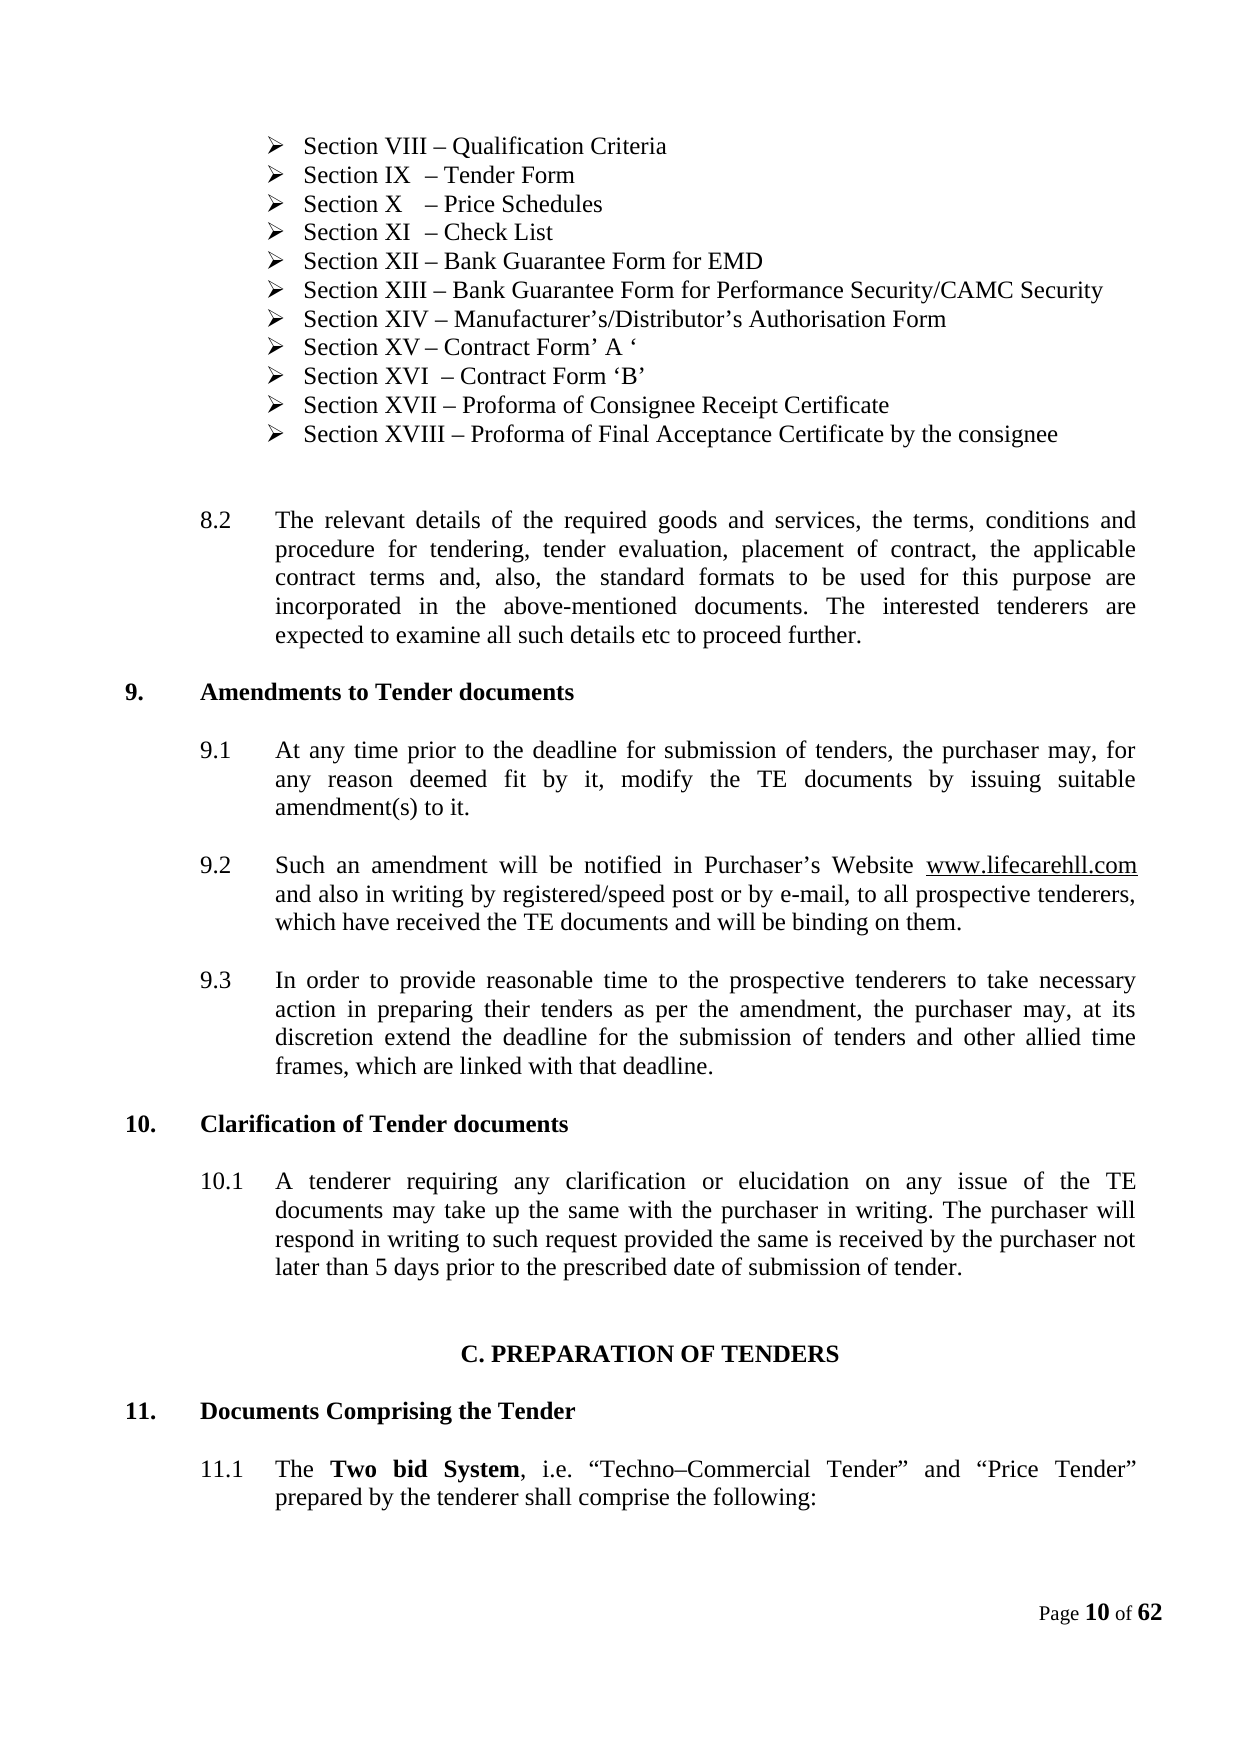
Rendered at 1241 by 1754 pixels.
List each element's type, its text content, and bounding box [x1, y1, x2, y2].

list Section XI – Check List [266, 217, 1137, 246]
text 9.2 Such an amendment will be notified in Purchaser’s Website www.lifecarehll.com and also in writing by registered/speed post or by e-mail, to all prospective tenderers, which have received the TE documents and will be binding on them. [200, 850, 1137, 936]
text 9. Amendments to Tender documents [125, 677, 1137, 706]
list Section XIII – Bank Guarantee Form for Performance Security/CAMC Security [266, 275, 1137, 304]
text 10.1 A tenderer requiring any clarification or elucidation on any issue of the TE documents may take up the same with the purchaser in writing. The purchaser will respond in writing to such request provided the same is received by the purchaser not later than 5 days prior to the prescribed date of submission of tender. [200, 1166, 1137, 1281]
list Section VIII – Qualification Criteria [266, 131, 1137, 160]
text 9.1 At any time prior to the deadline for submission of tenders, the purchaser may, for any reason deemed fit by it, modify the TE documents by issuing suitable amendment(s) to it. [200, 735, 1137, 821]
list Section XIV – Manufacturer’s/Distributor’s Authorisation Form [266, 304, 1137, 332]
text 9.3 In order to provide reasonable time to the prospective tenderers to take necessary action in preparing their tenders as per the amendment, the purchaser may, at its discretion extend the deadline for the submission of tenders and other allied time frames, which are linked with that deadline. [200, 965, 1137, 1080]
list Section XV – Contract Form’ A ‘ [266, 332, 1137, 361]
text 8.2 The relevant details of the required goods and services, the terms, conditions and procedure for tendering, tender evaluation, placement of contract, the applicable contract terms and, also, the standard formats to be used for this purpose are incorporated in the above-mentioned documents. The interested tenderers are expected to examine all such details etc to proceed further. [200, 505, 1137, 649]
text 10. Clarification of Tender documents [125, 1109, 1137, 1137]
list Section XVIII – Proforma of Final Acceptance Certificate by the consignee [266, 419, 1137, 447]
list Section XII – Bank Guarantee Form for EMD [266, 246, 1137, 275]
list Section X – Price Schedules [266, 189, 1137, 217]
list Section XVI – Contract Form ‘B’ [266, 361, 1137, 390]
text 11. Documents Comprising the Tender [125, 1396, 1137, 1425]
list Section XVII – Proforma of Consignee Receipt Certificate [266, 390, 1137, 419]
text 11.1 The Two bid System, i.e. “Techno–Commercial Tender” and “Price Tender” prepared by the tenderer shall comprise the following: [200, 1454, 1137, 1511]
list C. PREPARATION OF TENDERS [125, 1339, 1137, 1367]
list Section IX – Tender Form [266, 160, 1137, 189]
